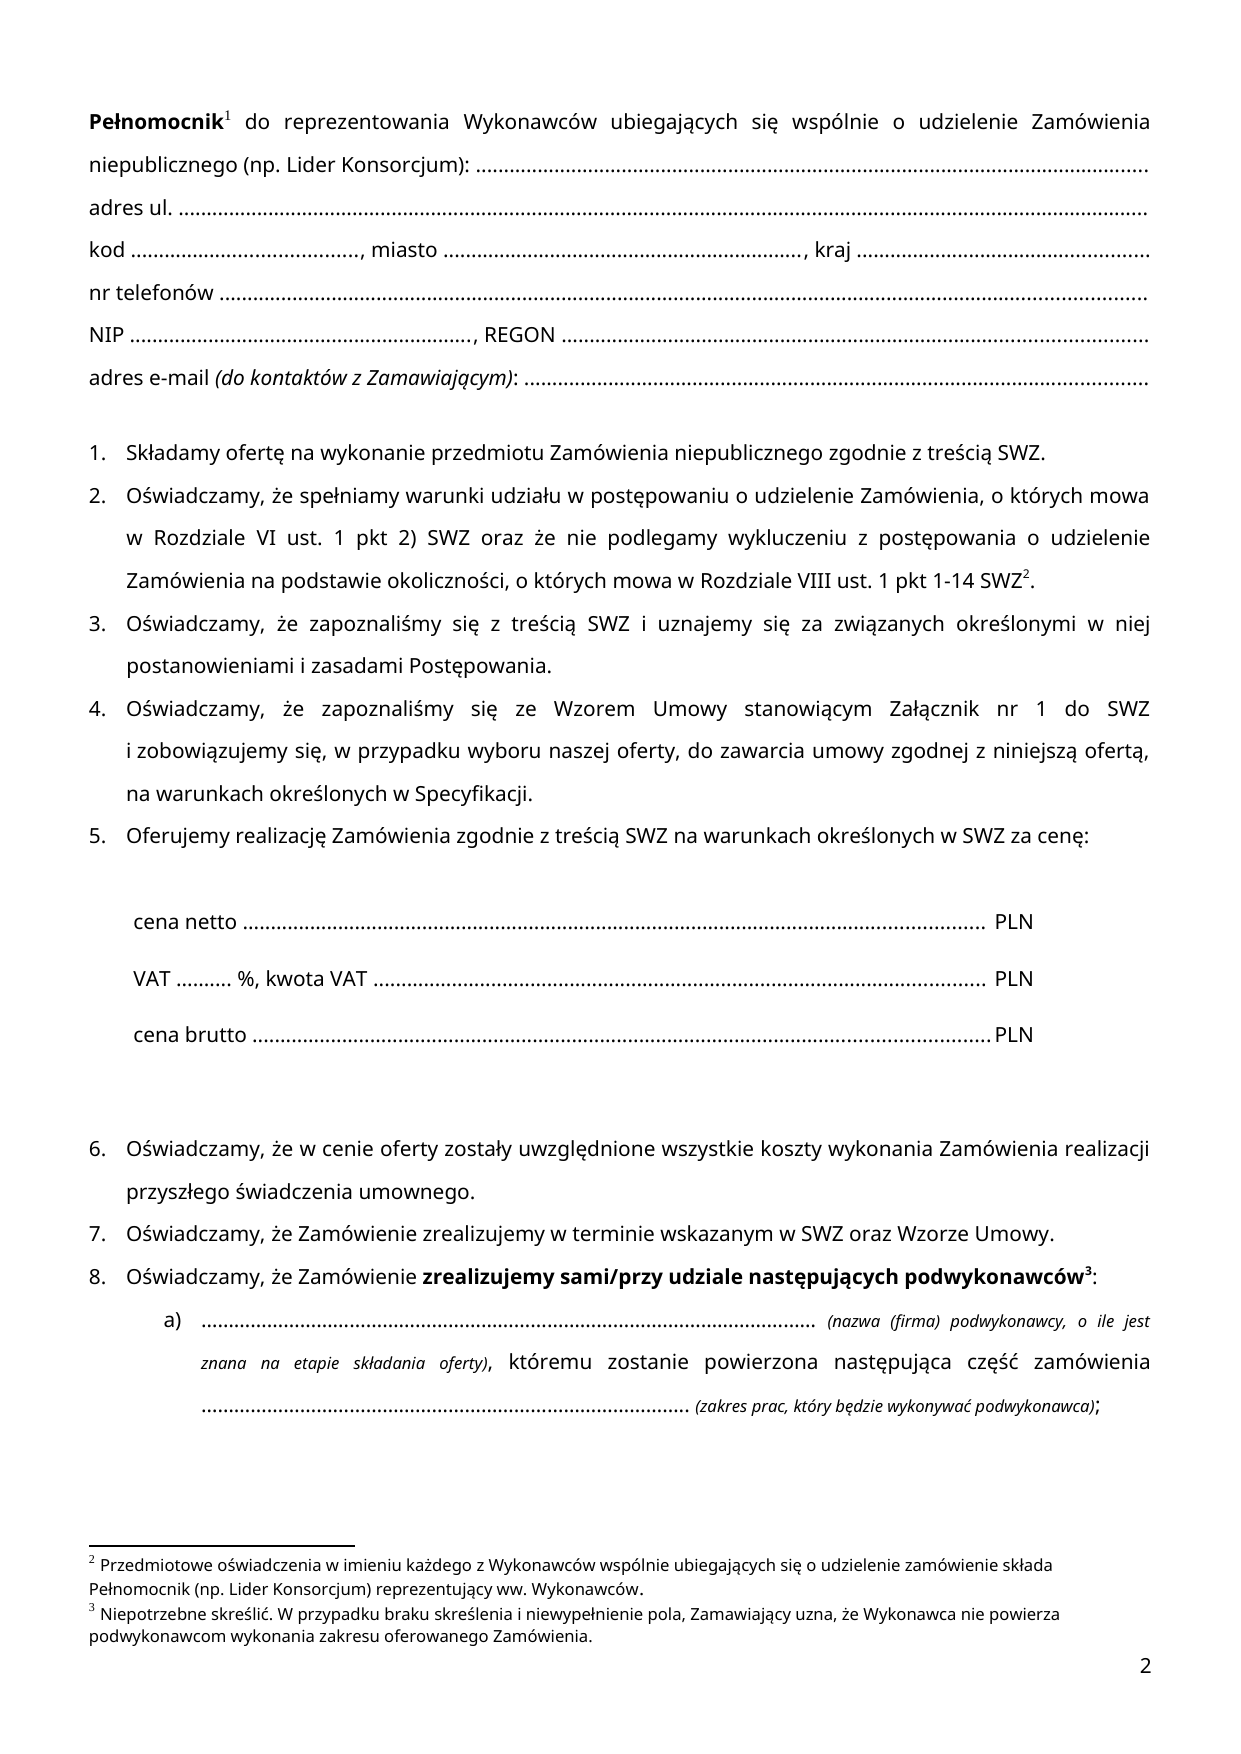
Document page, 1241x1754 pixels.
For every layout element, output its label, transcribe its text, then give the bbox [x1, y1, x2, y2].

list Oferujemy realizację Zamówienia zgodnie z treścią SWZ na warunkach określonych w SWZ za cenę: [89, 822, 1152, 850]
list Oświadczamy, że zapoznaliśmy się z treścią SWZ i uznajemy się za związanych określonymi w niej postanowieniami i zasadami Postępowania. [89, 609, 1152, 680]
list Oświadczamy, że spełniamy warunki udziału w postępowaniu o udzielenie Zamówienia, o których mowa w Rozdziale VI ust. 1 pkt 2) SWZ oraz że nie podlegamy wykluczeniu z postępowania o udzielenie Zamówienia na podstawie okoliczności, o których mowa w Rozdziale VIII ust. 1 pkt 1-14 SWZ. [89, 481, 1152, 594]
list Oświadczamy, że zapoznaliśmy się ze Wzorem Umowy stanowiącym Załącznik nr 1 do SWZ i zobowiązujemy się, w przypadku wyboru naszej oferty, do zawarcia umowy zgodnej z niniejszą ofertą, na warunkach określonych w Specyfikacji. [89, 694, 1152, 807]
text NIP , REGON [89, 320, 1152, 349]
text cena netto PLN [133, 907, 1152, 935]
text Pełnomocnik1 do reprezentowania Wykonawców ubiegających się wspólnie o udzielenie Zamówienia niepublicznego (np. Lider Konsorcjum): [89, 106, 1152, 178]
text VAT .......... %, kwota VAT PLN [133, 964, 1152, 992]
text nr telefonów [89, 278, 1152, 306]
list Oświadczamy, że Zamówienie zrealizujemy sami/przy udziale następujących podwykonawców: [89, 1262, 1152, 1291]
text adres e-mail (do kontaktów z Zamawiającym): [89, 363, 1152, 391]
text adres ul. [89, 193, 1152, 221]
list Oświadczamy, że Zamówienie zrealizujemy w terminie wskazanym w SWZ oraz Wzorze Umowy. [89, 1219, 1152, 1248]
text kod , miasto , kraj [89, 235, 1152, 264]
list Oświadczamy, że w cenie oferty zostały uwzględnione wszystkie koszty wykonania Zamówienia realizacji przyszłego świadczenia umownego. [89, 1134, 1152, 1205]
list ………………………………………………………………………….……………………… (nazwa (firma) podwykonawcy, o ile jest znana na etapie składania oferty), któremu zostanie powierzona następująca część zamówienia …………………………………………………………………………….. (zakres prac, który będzie wykonywać podwykonawca); [163, 1305, 1152, 1418]
list Składamy ofertę na wykonanie przedmiotu Zamówienia niepublicznego zgodnie z treścią SWZ. [89, 438, 1152, 467]
text cena brutto PLN [133, 1021, 1152, 1049]
